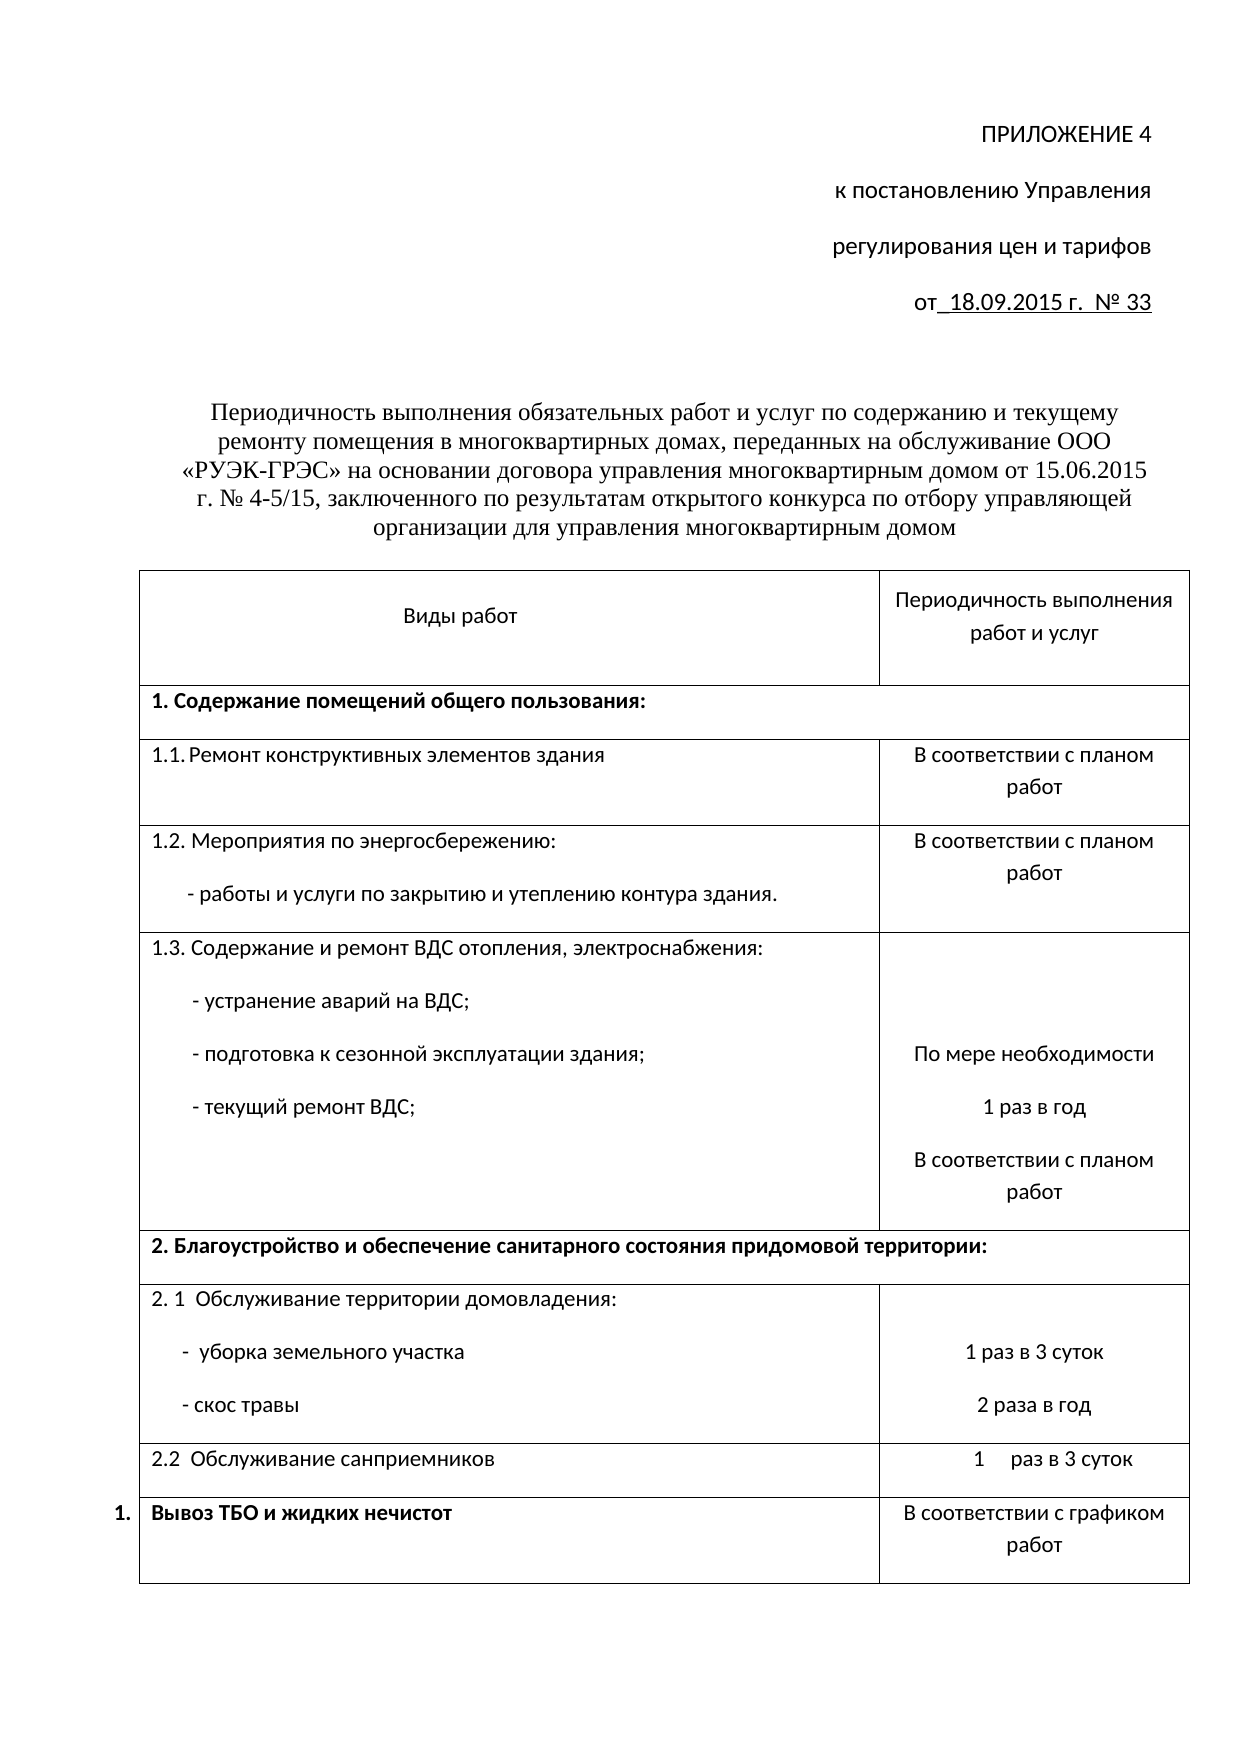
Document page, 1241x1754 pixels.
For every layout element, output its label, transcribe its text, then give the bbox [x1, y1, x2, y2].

table_cell 1 раз в 3 суток 2 раза в год [880, 1337, 1189, 1443]
table_cell 1.2. Мероприятия по энергосбережению: - работы и услуги по закрытию и утеплению контура здания. [140, 826, 879, 932]
table_cell 2.2 Обслуживание санприемников [140, 1444, 879, 1497]
table_cell По мере необходимости 1 раз в год В соответствии с планом работ [880, 933, 1189, 1230]
table_cell В соответствии с планом работ [880, 740, 1189, 825]
table_cell [879, 686, 1189, 739]
table_cell 1. Содержание помещений общего пользования: [140, 686, 879, 739]
table_header Периодичность выполнения работ и услуг [880, 571, 1189, 685]
table_cell 2. Благоустройство и обеспечение санитарного состояния придомовой территории: [140, 1231, 1189, 1283]
text регулирования цен и тарифов [797, 230, 1152, 260]
table_cell Ремонт конструктивных элементов здания [140, 740, 879, 825]
table_header Виды работ [140, 571, 879, 685]
text от_18.09.2015 г. № 33 [177, 286, 1152, 316]
table_cell - уборка земельного участка - скос травы [140, 1337, 879, 1443]
text Периодичность выполнения обязательных работ и услуг по содержанию и текущему ремонту помещения в многоквартирных домах, переданных на обслуживание ООО «РУЭК-ГРЭС» на основании договора управления многоквартирным домом от 15.06.2015 г. № 4-5/15, заключенного по результатам открытого конкурса по отбору управляющей организации для управления многоквартирным домом [177, 397, 1152, 541]
text ПРИЛОЖЕНИЕ 4 [177, 118, 1152, 149]
table_cell Вывоз ТБО и жидких нечистот [140, 1498, 879, 1583]
table_cell 2. 1 Обслуживание территории домовладения: [140, 1285, 879, 1337]
table_cell В соответствии с графиком работ [880, 1498, 1189, 1583]
table_cell В соответствии с планом работ [880, 826, 1189, 932]
text к постановлению Управления [797, 174, 1152, 204]
table_cell [880, 1285, 1189, 1337]
table_cell раз в 3 суток [880, 1444, 1189, 1497]
table_cell 1.3. Содержание и ремонт ВДС отопления, электроснабжения: - устранение аварий на ВДС; - подготовка к сезонной эксплуатации здания; - текущий ремонт ВДС; [140, 933, 879, 1230]
